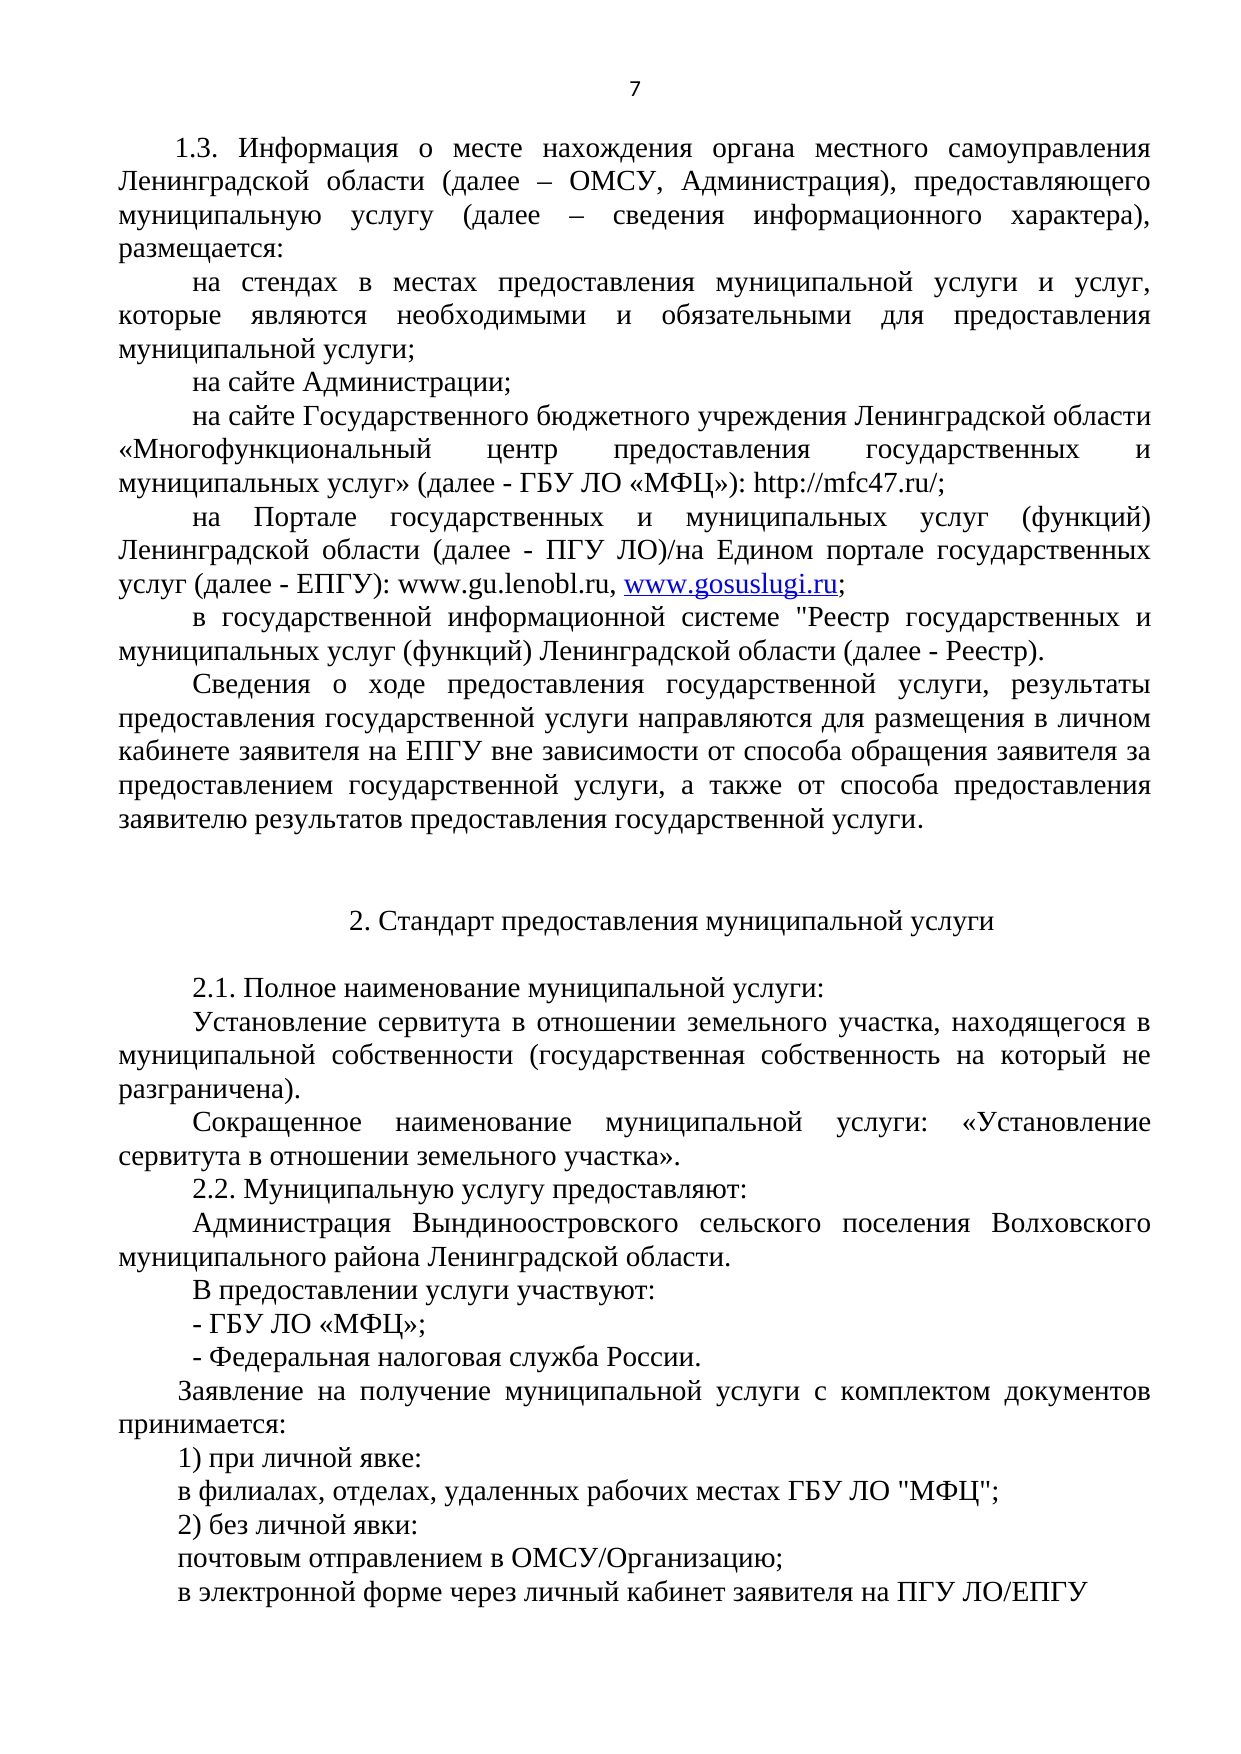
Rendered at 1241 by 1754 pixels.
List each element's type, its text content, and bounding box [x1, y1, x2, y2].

text на сайте Государственного бюджетного учреждения Ленинградской области «Многофункциональный центр предоставления государственных и муниципальных услуг» (далее - ГБУ ЛО «МФЦ»): http://mfc47.ru/; [118, 398, 1152, 499]
text на сайте Администрации; [118, 364, 1152, 398]
text Установление сервитута в отношении земельного участка, находящегося в муниципальной собственности (государственная собственность на который не разграничена). [118, 1004, 1152, 1104]
text 2. Стандарт предоставления муниципальной услуги [118, 903, 1152, 937]
text 1) при личной явке: [118, 1440, 1152, 1473]
text В предоставлении услуги участвуют: [118, 1272, 1152, 1306]
text на стендах в местах предоставления муниципальной услуги и услуг, которые являются необходимыми и обязательными для предоставления муниципальной услуги; [118, 264, 1152, 364]
text 2.2. Муниципальную услугу предоставляют: [118, 1172, 1152, 1205]
text - Федеральная налоговая служба России. [118, 1339, 1152, 1373]
text в государственной информационной системе "Реестр государственных и муниципальных услуг (функций) Ленинградской области (далее - Реестр). [118, 599, 1152, 666]
text в филиалах, отделах, удаленных рабочих местах ГБУ ЛО "МФЦ"; [118, 1473, 1152, 1507]
text в электронной форме через личный кабинет заявителя на ПГУ ЛО/ЕПГУ [118, 1574, 1152, 1608]
text Администрация Вындиноостровского сельского поселения Волховского муниципального района Ленинградской области. [118, 1205, 1152, 1272]
text - ГБУ ЛО «МФЦ»; [118, 1306, 1152, 1339]
text 2) без личной явки: [118, 1507, 1152, 1541]
text Заявление на получение муниципальной услуги с комплектом документов принимается: [118, 1373, 1152, 1440]
text 1.3. Информация о месте нахождения органа местного самоуправления Ленинградской области (далее – ОМСУ, Администрация), предоставляющего муниципальную услугу (далее – сведения информационного характера), размещается: [118, 130, 1152, 264]
text Сведения о ходе предоставления государственной услуги, результаты предоставления государственной услуги направляются для размещения в личном кабинете заявителя на ЕПГУ вне зависимости от способа обращения заявителя за предоставлением государственной услуги, а также от способа предоставления заявителю результатов предоставления государственной услуги. [118, 666, 1152, 836]
text 2.1. Полное наименование муниципальной услуги: [118, 970, 1152, 1004]
text Сокращенное наименование муниципальной услуги: «Установление сервитута в отношении земельного участка». [118, 1104, 1152, 1172]
text на Портале государственных и муниципальных услуг (функций) Ленинградской области (далее - ПГУ ЛО)/на Едином портале государственных услуг (далее - ЕПГУ): www.gu.lenobl.ru, www.gosuslugi.ru; [118, 499, 1152, 599]
text почтовым отправлением в ОМСУ/Организацию; [118, 1541, 1152, 1574]
